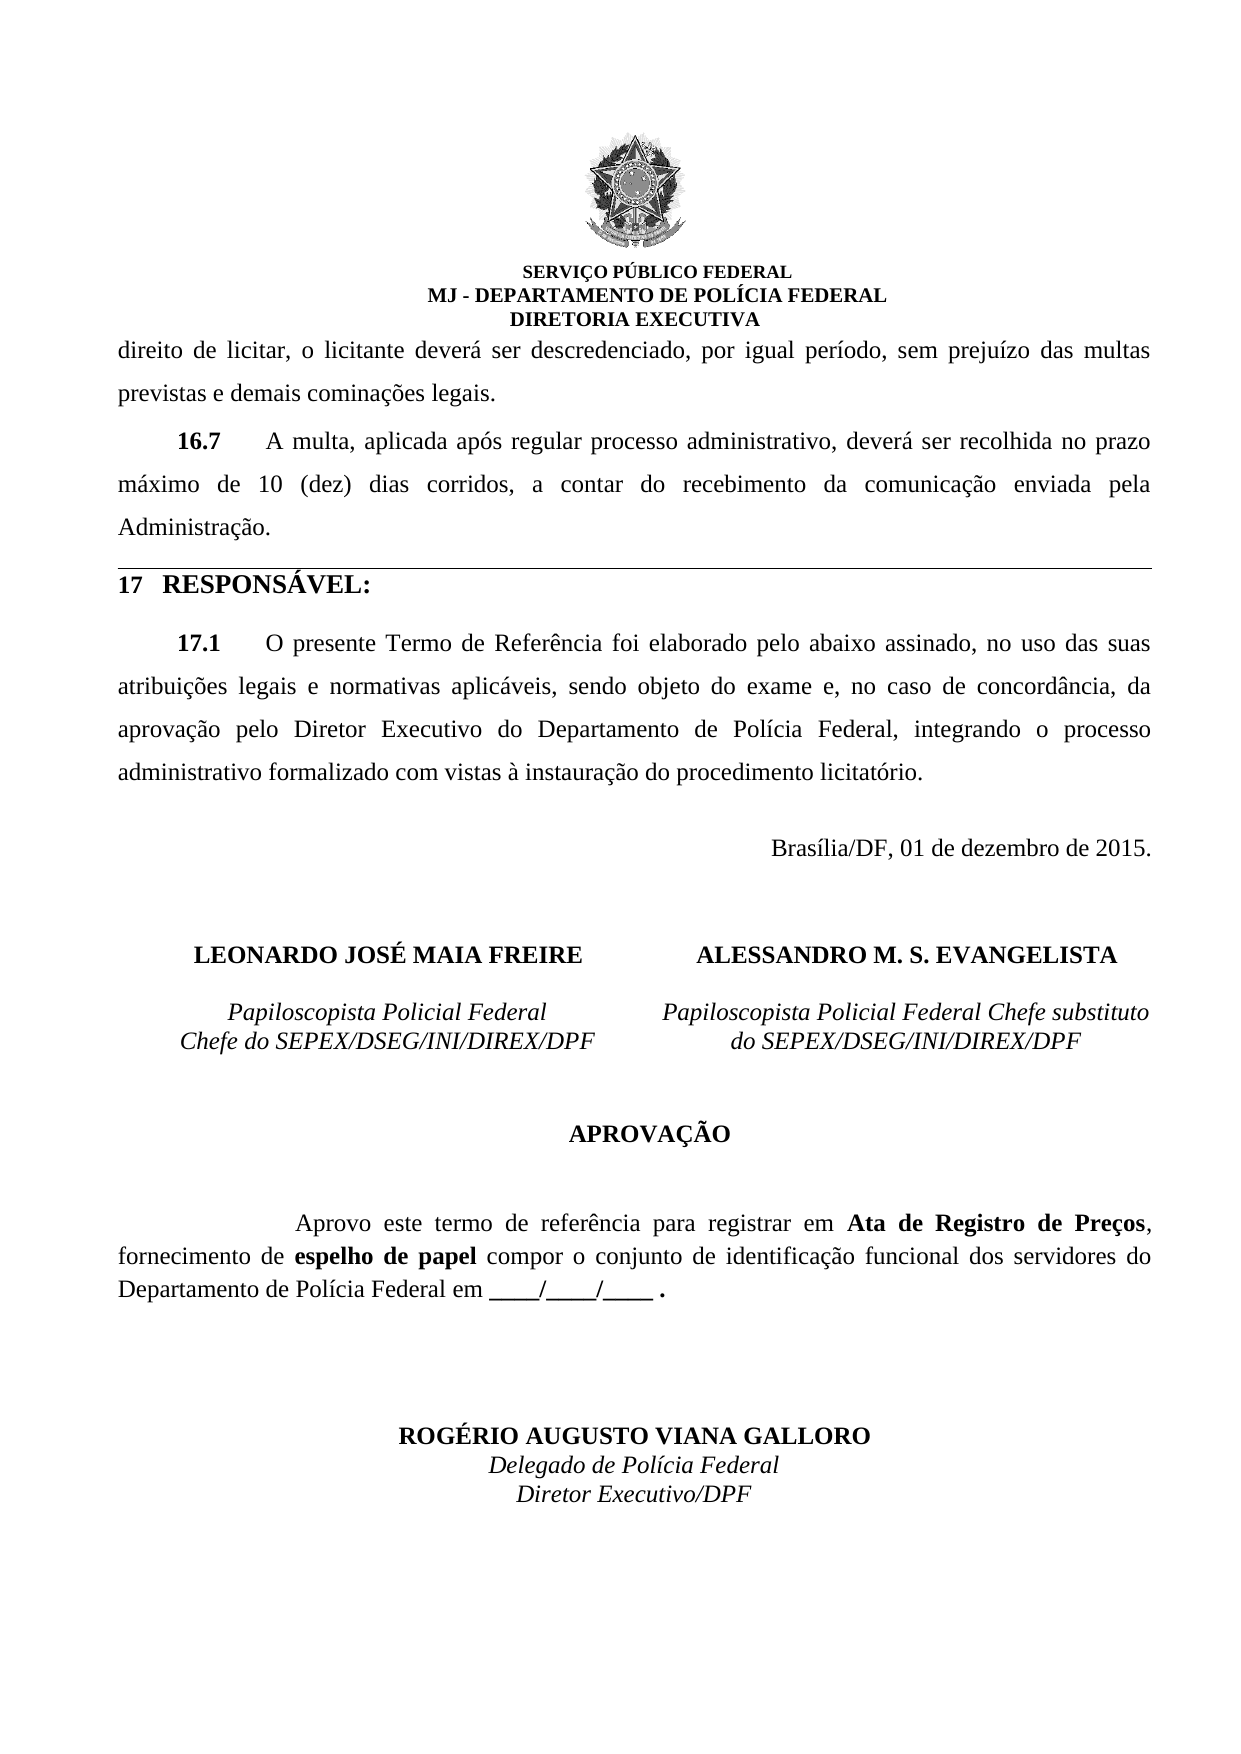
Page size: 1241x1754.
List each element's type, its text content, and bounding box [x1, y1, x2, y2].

table_cell Papiloscopista Policial Federal Chefe do SEPEX/DSEG/INI/DIREX/DPF [129, 990, 648, 1061]
table_header LEONARDO JOSÉ MAIA FREIRE [129, 920, 648, 990]
text Delegado de Polícia Federal [118, 1450, 1152, 1479]
table_header ALESSANDRO M. S. EVANGELISTA [648, 920, 1166, 990]
text A multa, aplicada após regular processo administrativo, deverá ser recolhida no prazo máximo de 10 (dez) dias corridos, a contar do recebimento da comunicação enviada pela Administração. [118, 426, 1152, 541]
text APROVAÇÃO [118, 1119, 1182, 1147]
text ROGÉRIO AUGUSTO VIANA GALLORO [118, 1421, 1152, 1450]
text Diretor Executivo/DPF [118, 1479, 1152, 1508]
text RESPONSÁVEL: [118, 569, 1152, 600]
text Brasília/DF, 01 de dezembro de 2015. [118, 833, 1152, 862]
text Aprovo este termo de referência para registrar em Ata de Registro de Preços, fornecimento de espelho de papel compor o conjunto de identificação funcional dos servidores do Departamento de Polícia Federal em ____/____/____ . [118, 1208, 1152, 1303]
table_cell Papiloscopista Policial Federal Chefe substituto do SEPEX/DSEG/INI/DIREX/DPF [648, 990, 1166, 1061]
text O presente Termo de Referência foi elaborado pelo abaixo assinado, no uso das suas atribuições legais e normativas aplicáveis, sendo objeto do exame e, no caso de concordância, da aprovação pelo Diretor Executivo do Departamento de Polícia Federal, integrando o processo administrativo formalizado com vistas à instauração do procedimento licitatório. [118, 628, 1152, 786]
